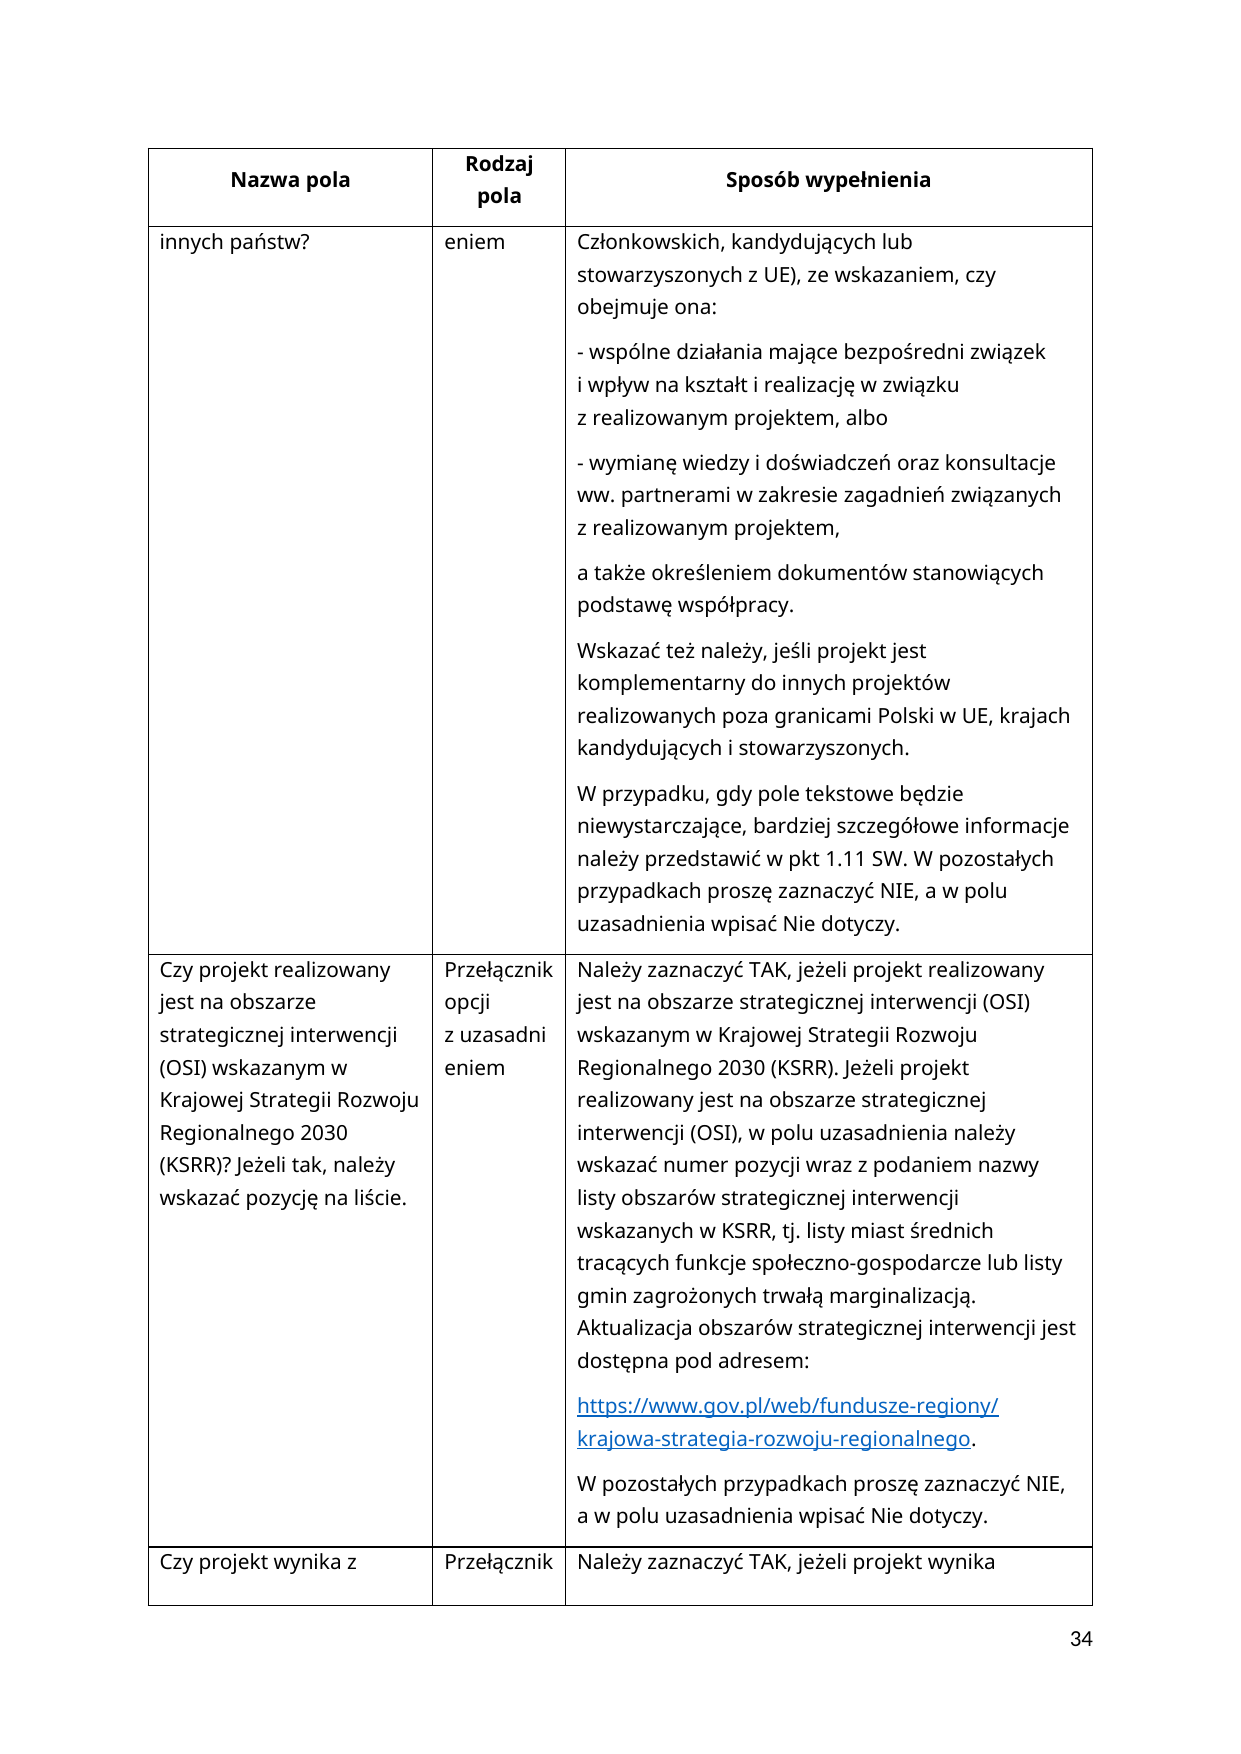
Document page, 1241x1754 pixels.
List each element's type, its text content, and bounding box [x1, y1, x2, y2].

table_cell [149, 227, 432, 954]
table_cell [149, 1548, 432, 1605]
table_header Sposób wypełnienia [566, 149, 1092, 226]
table_cell Przełącznik opcji z uzasadnieniem [433, 1548, 565, 1605]
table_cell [566, 227, 1092, 954]
table_header Rodzaj pola [433, 149, 565, 226]
table_header Nazwa pola [149, 149, 432, 226]
table_cell Należy zaznaczyć TAK, jeżeli projekt realizowany jest na obszarze strategicznej interwencji (OSI) wskazanym w Krajowej Strategii Rozwoju Regionalnego 2030 (KSRR). Jeżeli projekt realizowany jest na obszarze strategicznej interwencji (OSI), w polu uzasadnienia należy wskazać numer pozycji wraz z podaniem nazwy listy obszarów strategicznej interwencji wskazanych w KSRR, tj. listy miast średnich tracących funkcje społeczno-gospodarcze lub listy gmin zagrożonych trwałą marginalizacją. Aktualizacja obszarów strategicznej interwencji jest dostępna pod adresem: https://www.gov.pl/web/fundusze-regiony/krajowa-strategia-rozwoju-regionalnego. W pozostałych przypadkach proszę zaznaczyć NIE, a w polu uzasadnienia wpisać Nie dotyczy. [566, 955, 1092, 1546]
table_cell Przełącznik opcji z uzasadnieniem [433, 227, 565, 954]
table_cell Przełącznik opcji z uzasadnieniem [433, 955, 565, 1546]
table_cell Czy projekt realizowany jest na obszarze strategicznej interwencji (OSI) wskazanym w Krajowej Strategii Rozwoju Regionalnego 2030 (KSRR)? Jeżeli tak, należy wskazać pozycję na liście. [149, 955, 432, 1546]
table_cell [566, 1548, 1092, 1605]
